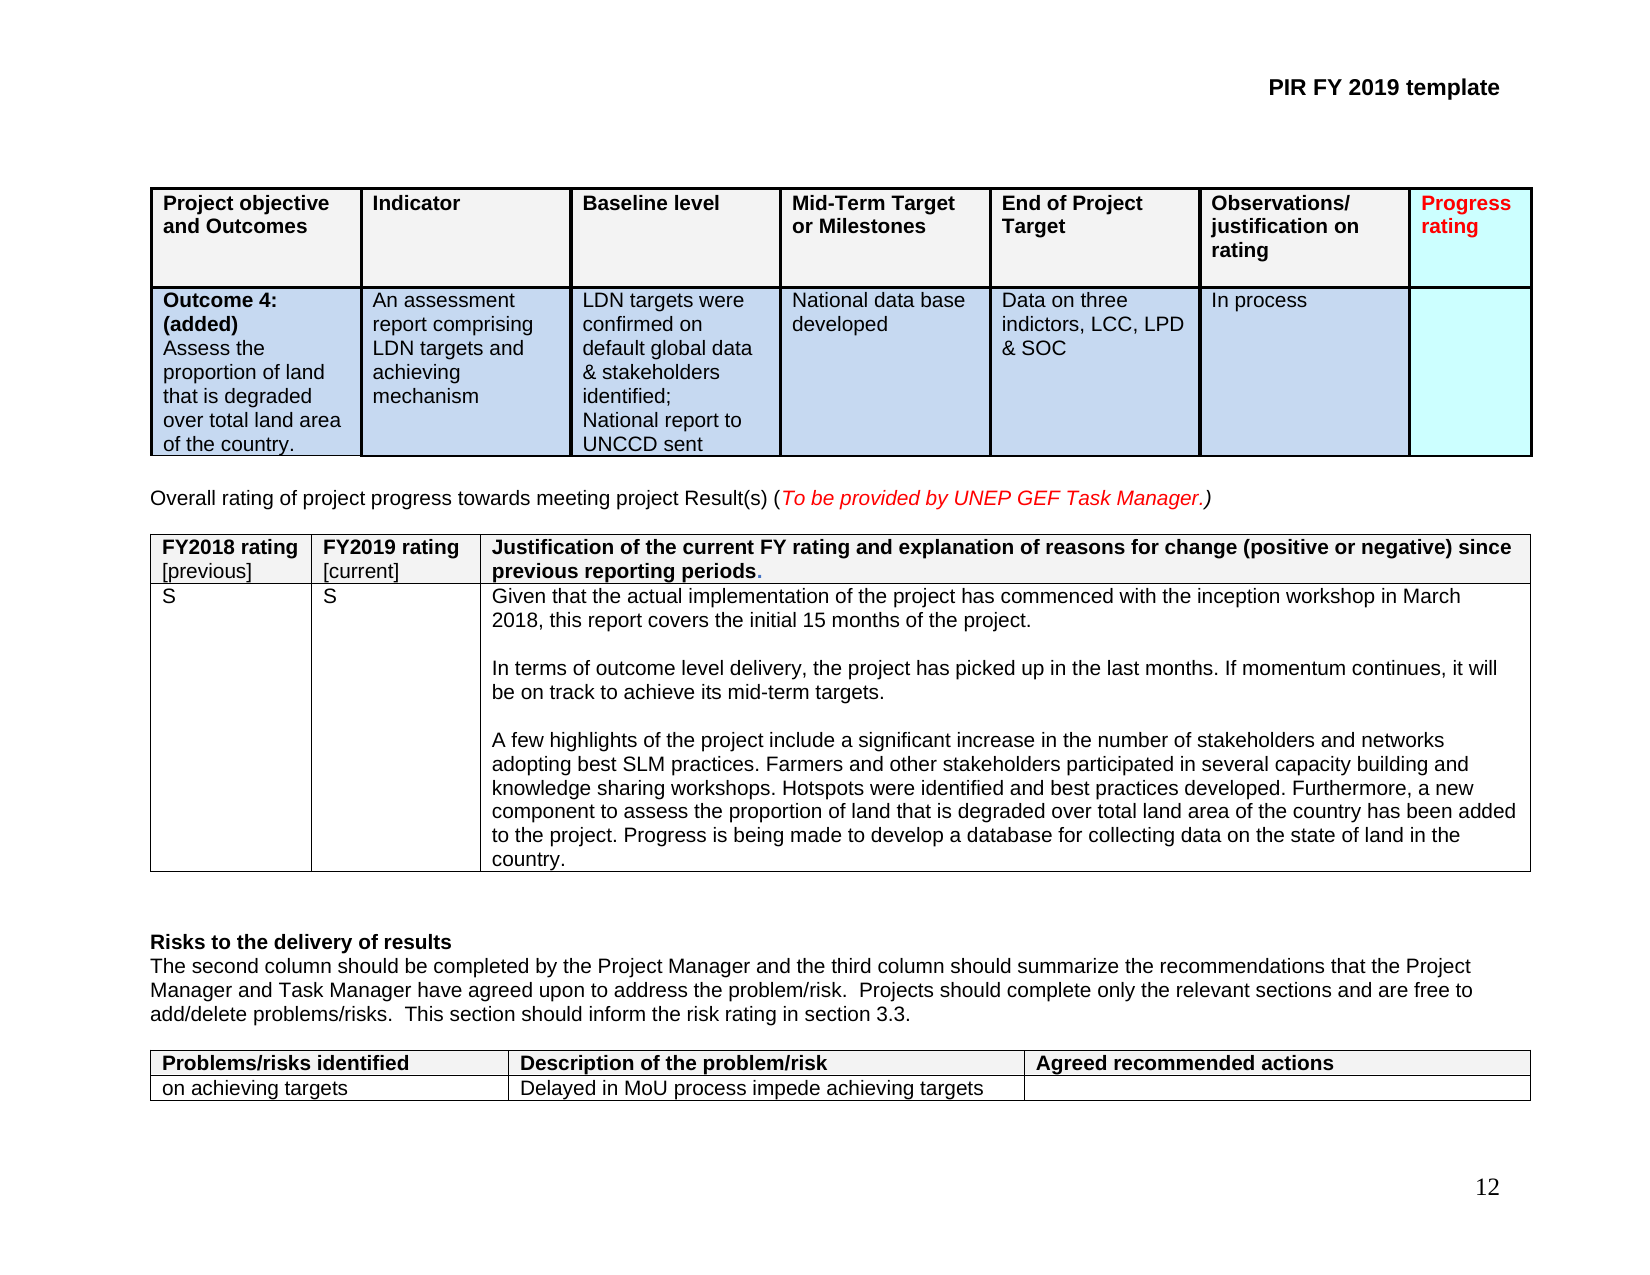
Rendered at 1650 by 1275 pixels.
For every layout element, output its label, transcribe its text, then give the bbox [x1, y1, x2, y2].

table_cell [1411, 289, 1530, 455]
table_cell S [151, 584, 311, 871]
table_header FY2019 rating [current] [312, 535, 480, 583]
table_header Baseline level [573, 190, 779, 286]
table_cell [1025, 1076, 1530, 1099]
table_header Observations/ justification on rating [1202, 190, 1408, 286]
table_header Progress rating [1411, 190, 1530, 286]
table_header Problems/risks identified [151, 1051, 508, 1074]
table_cell Given that the actual implementation of the project has commenced with the inception workshop in March 2018, this report covers the initial 15 months of the project. In terms of outcome level delivery, the project has picked up in the last months. If momentum continues, it will be on track to achieve its mid-term targets. A few highlights of the project include a significant increase in the number of stakeholders and networks adopting best SLM practices. Farmers and other stakeholders participated in several capacity building and knowledge sharing workshops. Hotspots were identified and best practices developed. Furthermore, a new component to assess the proportion of land that is degraded over total land area of the country has been added to the project. Progress is being made to develop a database for collecting data on the state of land in the country. [481, 584, 1530, 871]
table_header FY2018 rating [previous] [151, 535, 311, 583]
text The second column should be completed by the Project Manager and the third column should summarize the recommendations that the Project Manager and Task Manager have agreed upon to address the problem/risk. Projects should complete only the relevant sections and are free to add/delete problems/risks. This section should inform the risk rating in section 3.3. [150, 954, 1500, 1026]
table_header Justification of the current FY rating and explanation of reasons for change (positive or negative) since previous reporting periods. [481, 535, 1530, 583]
table_cell Data on three indictors, LCC, LPD & SOC [992, 289, 1198, 455]
table_header Description of the problem/risk [509, 1051, 1024, 1074]
table_cell National data base developed [782, 289, 989, 455]
table_header Project objective and Outcomes [153, 190, 360, 286]
table_cell An assessment report comprising LDN targets and achieving mechanism [363, 289, 569, 455]
text Risks to the delivery of results [150, 930, 1500, 954]
table_cell Delayed in MoU process impede achieving targets [509, 1076, 1024, 1099]
table_cell In process [1202, 289, 1408, 455]
table_header Agreed recommended actions [1025, 1051, 1530, 1074]
table_header Mid-Term Target or Milestones [782, 190, 989, 286]
text Overall rating of project progress towards meeting project Result(s) (To be provided by UNEP GEF Task Manager.) [150, 486, 1500, 510]
table_cell S [312, 584, 480, 871]
table_header End of Project Target [992, 190, 1198, 286]
table_header Indicator [363, 190, 569, 286]
table_cell Outcome 4: (added) Assess the proportion of land that is degraded over total land area of the country. [153, 289, 360, 455]
table_cell LDN targets were confirmed on default global data & stakeholders identified; National report to UNCCD sent [573, 289, 779, 455]
table_cell on achieving targets [151, 1076, 508, 1099]
